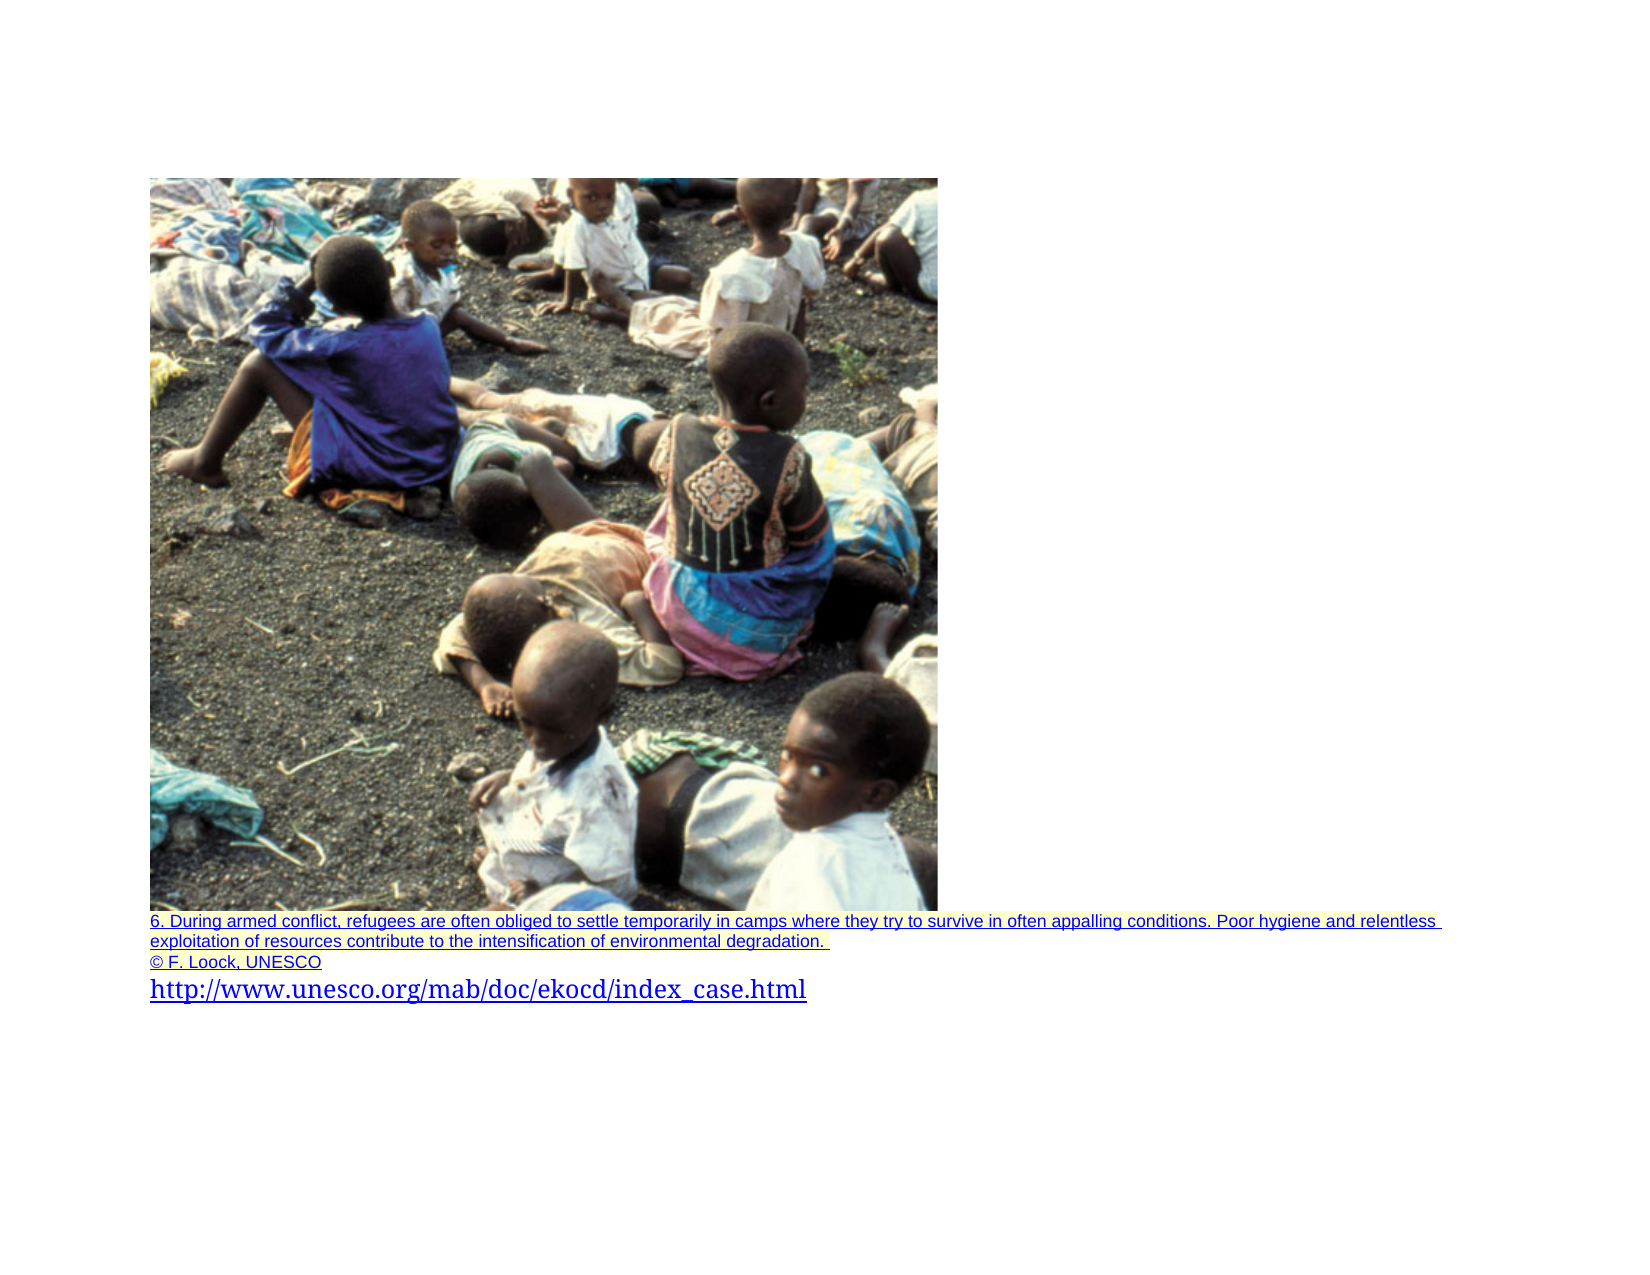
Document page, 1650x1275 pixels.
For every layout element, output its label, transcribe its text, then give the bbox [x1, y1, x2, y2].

text 6. During armed conflict, refugees are often obliged to settle temporarily in camps where they try to survive in often appalling conditions. Poor hygiene and relentless exploitation of resources contribute to the intensification of environmental degradation. © F. Loock, UNESCO [321, 911, 1500, 972]
text http://www.unesco.org/mab/doc/ekocd/index_case.html [150, 972, 1500, 1035]
picture [150, 178, 938, 911]
